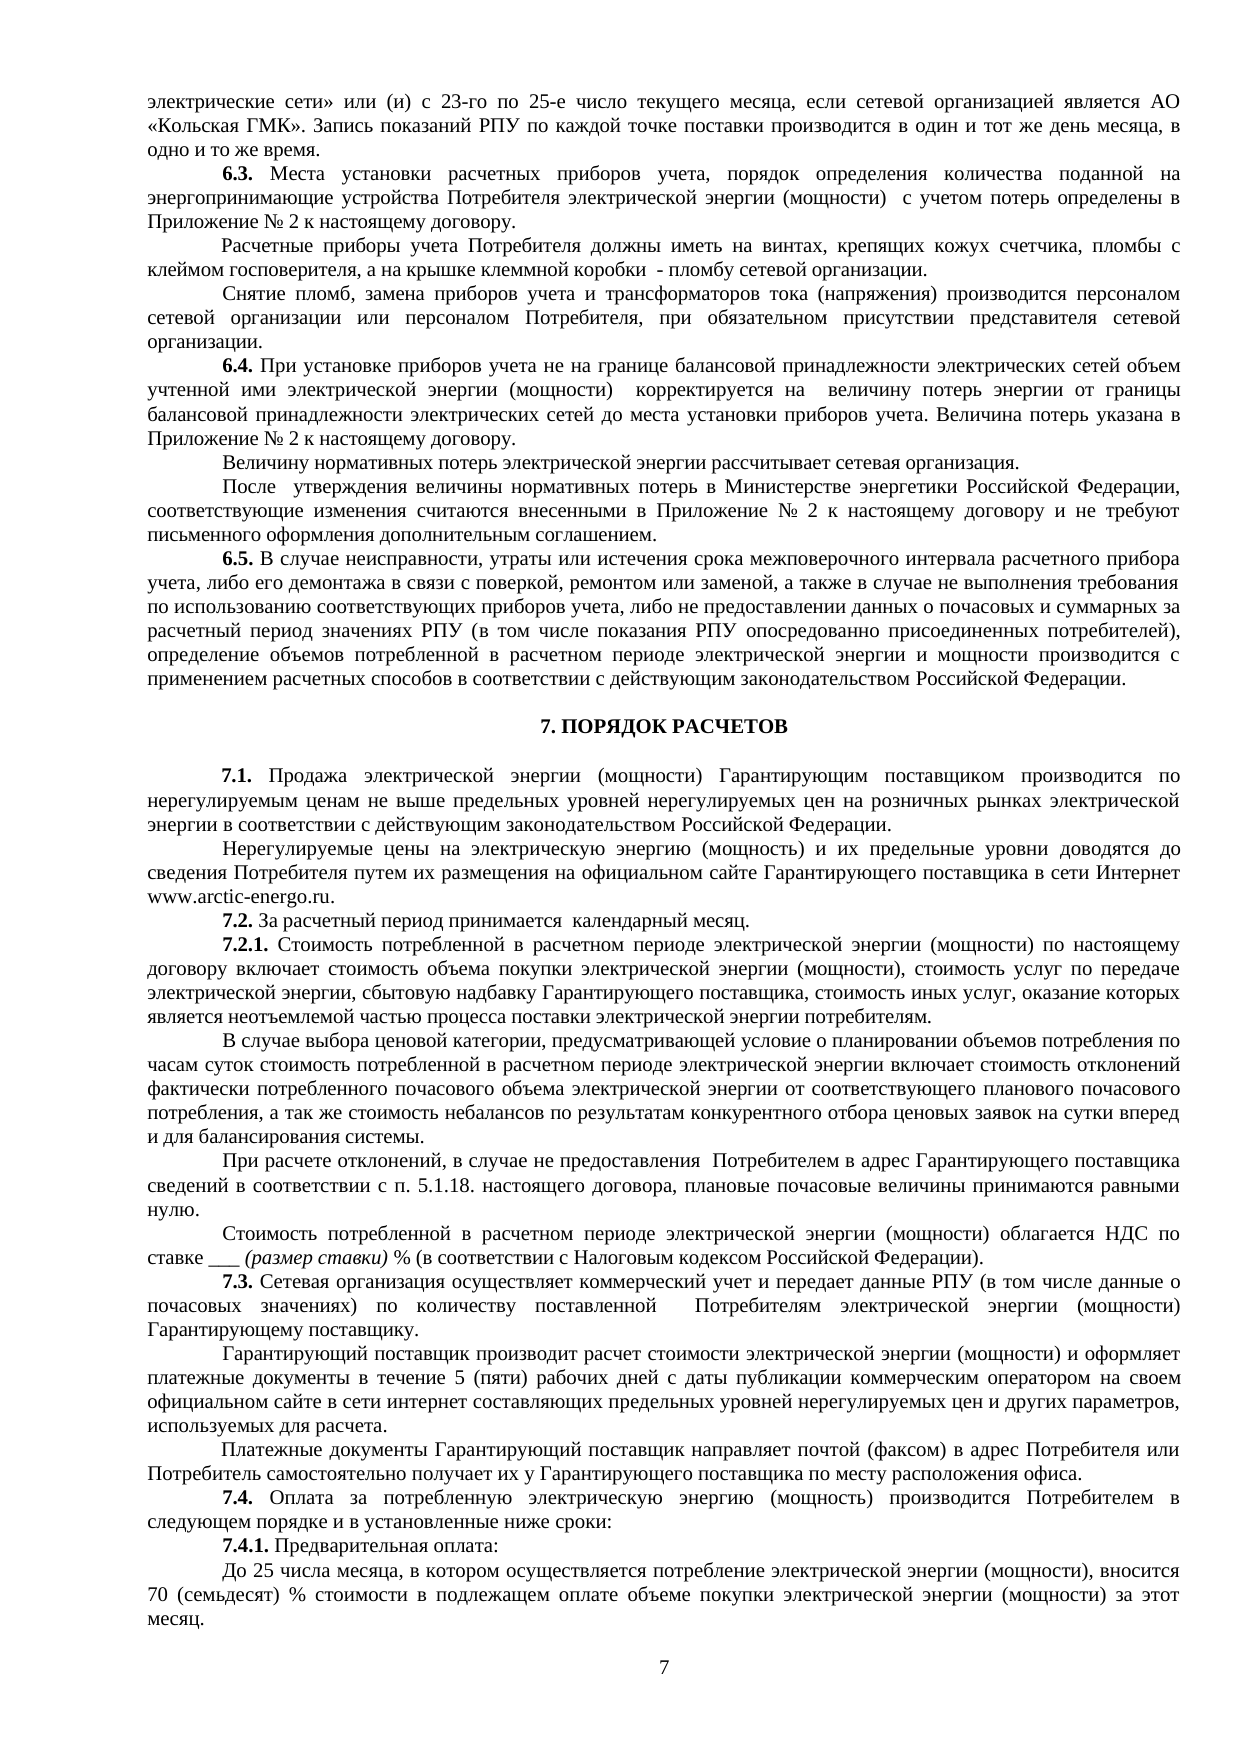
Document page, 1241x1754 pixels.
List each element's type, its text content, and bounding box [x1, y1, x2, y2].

text 7.3. Сетевая организация осуществляет коммерческий учет и передает данные РПУ (в том числе данные о почасовых значениях) по количеству поставленной Потребителям электрической энергии (мощности) Гарантирующему поставщику. [147, 1269, 1181, 1341]
text 7.4.1. Предварительная оплата: [147, 1533, 1181, 1557]
text 6.3. Места установки расчетных приборов учета, порядок определения количества поданной на энергопринимающие устройства Потребителя электрической энергии (мощности) с учетом потерь определены в Приложение № 2 к настоящему договору. [147, 161, 1181, 233]
text 6.4. При установке приборов учета не на границе балансовой принадлежности электрических сетей объем учтенной ими электрической энергии (мощности) корректируется на величину потерь энергии от границы балансовой принадлежности электрических сетей до места установки приборов учета. Величина потерь указана в Приложение № 2 к настоящему договору. [147, 353, 1181, 449]
text Нерегулируемые цены на электрическую энергию (мощность) и их предельные уровни доводятся до сведения Потребителя путем их размещения на официальном сайте Гарантирующего поставщика в сети Интернет www.arctic-energo.ru. [147, 836, 1181, 908]
text В случае выбора ценовой категории, предусматривающей условие о планировании объемов потребления по часам суток стоимость потребленной в расчетном периоде электрической энергии включает стоимость отклонений фактически потребленного почасового объема электрической энергии от соответствующего планового почасового потребления, а так же стоимость небалансов по результатам конкурентного отбора ценовых заявок на сутки вперед и для балансирования системы. [147, 1028, 1181, 1148]
text 7.1. Продажа электрической энергии (мощности) Гарантирующим поставщиком производится по нерегулируемым ценам не выше предельных уровней нерегулируемых цен на розничных рынках электрической энергии в соответствии с действующим законодательством Российской Федерации. [147, 763, 1181, 836]
text 7. ПОРЯДОК РАСЧЕТОВ [147, 714, 1181, 738]
text До 25 числа месяца, в котором осуществляется потребление электрической энергии (мощности), вносится 70 (семьдесят) % стоимости в подлежащем оплате объеме покупки электрической энергии (мощности) за этот месяц. [147, 1557, 1181, 1630]
text Снятие пломб, замена приборов учета и трансформаторов тока (напряжения) производится персоналом сетевой организации или персоналом Потребителя, при обязательном присутствии представителя сетевой организации. [147, 281, 1181, 353]
text 7.2.1. Стоимость потребленной в расчетном периоде электрической энергии (мощности) по настоящему договору включает стоимость объема покупки электрической энергии (мощности), стоимость услуг по передаче электрической энергии, сбытовую надбавку Гарантирующего поставщика, стоимость иных услуг, оказание которых является неотъемлемой частью процесса поставки электрической энергии потребителям. [147, 932, 1181, 1028]
text Величину нормативных потерь электрической энергии рассчитывает сетевая организация. [147, 449, 1181, 474]
text При расчете отклонений, в случае не предоставления Потребителем в адрес Гарантирующего поставщика сведений в соответствии с п. 5.1.18. настоящего договора, плановые почасовые величины принимаются равными нулю. [147, 1148, 1181, 1221]
text 7.2. За расчетный период принимается календарный месяц. [147, 908, 1181, 932]
text 6.5. В случае неисправности, утраты или истечения срока межповерочного интервала расчетного прибора учета, либо его демонтажа в связи с поверкой, ремонтом или заменой, а также в случае не выполнения требования по использованию соответствующих приборов учета, либо не предоставлении данных о почасовых и суммарных за расчетный период значениях РПУ (в том числе показания РПУ опосредованно присоединенных потребителей), определение объемов потребленной в расчетном периоде электрической энергии и мощности производится с применением расчетных способов в соответствии с действующим законодательством Российской Федерации. [147, 546, 1181, 690]
text Платежные документы Гарантирующий поставщик направляет почтой (факсом) в адрес Потребителя или Потребитель самостоятельно получает их у Гарантирующего поставщика по месту расположения офиса. [147, 1437, 1181, 1485]
text Стоимость потребленной в расчетном периоде электрической энергии (мощности) облагается НДС по ставке ___ (размер ставки) % (в соответствии с Налоговым кодексом Российской Федерации). [147, 1221, 1181, 1269]
text После утверждения величины нормативных потерь в Министерстве энергетики Российской Федерации, соответствующие изменения считаются внесенными в Приложение № 2 к настоящему договору и не требуют письменного оформления дополнительным соглашением. [147, 474, 1181, 546]
text Расчетные приборы учета Потребителя должны иметь на винтах, крепящих кожух счетчика, пломбы с клеймом госповерителя, а на крышке клеммной коробки - пломбу сетевой организации. [147, 233, 1181, 281]
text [147, 89, 1181, 161]
text 7.4. Оплата за потребленную электрическую энергию (мощность) производится Потребителем в следующем порядке и в установленные ниже сроки: [147, 1485, 1181, 1533]
text Гарантирующий поставщик производит расчет стоимости электрической энергии (мощности) и оформляет платежные документы в течение 5 (пяти) рабочих дней с даты публикации коммерческим оператором на своем официальном сайте в сети интернет составляющих предельных уровней нерегулируемых цен и других параметров, используемых для расчета. [147, 1341, 1181, 1437]
